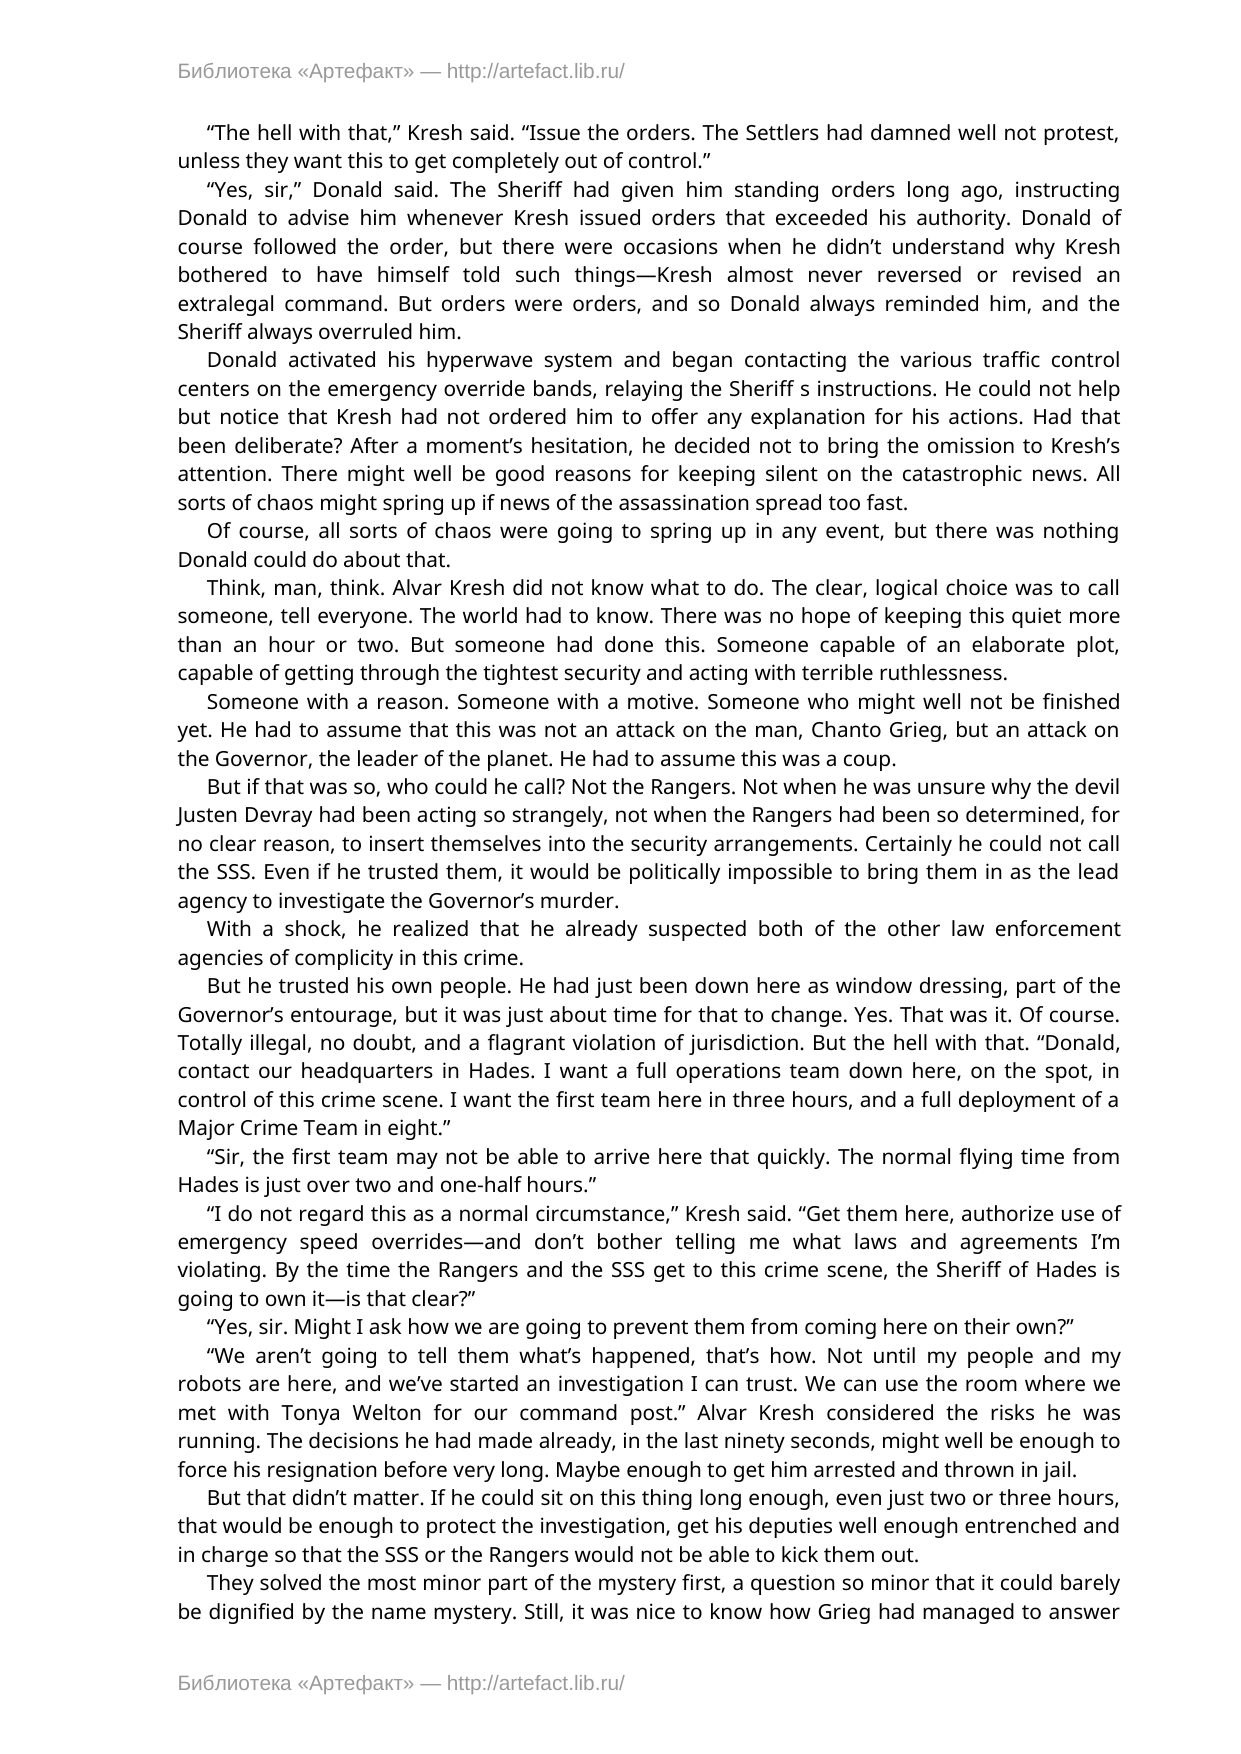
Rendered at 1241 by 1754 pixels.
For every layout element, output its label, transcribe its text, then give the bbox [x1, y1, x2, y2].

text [177, 1568, 1122, 1625]
text With a shock, he realized that he already suspected both of the other law enforcement agencies of complicity in this crime. [177, 914, 1122, 971]
text But if that was so, who could he call? Not the Rangers. Not when he was unsure why the devil Justen Devray had been acting so strangely, not when the Rangers had been so determined, for no clear reason, to insert themselves into the security arrangements. Certainly he could not call the SSS. Even if he trusted them, it would be politically impossible to bring them in as the lead agency to investigate the Governor’s murder. [177, 772, 1122, 914]
text Think, man, think. Alvar Kresh did not know what to do. The clear, logical choice was to call someone, tell everyone. The world had to know. There was no hope of keeping this quiet more than an hour or two. But someone had done this. Someone capable of an elaborate plot, capable of getting through the tightest security and acting with terrible ruthlessness. [177, 573, 1122, 687]
text “I do not regard this as a normal circumstance,” Kresh said. “Get them here, authorize use of emergency speed overrides—and don’t bother telling me what laws and agreements I’m violating. By the time the Rangers and the SSS get to this crime scene, the Sheriff of Hades is going to own it—is that clear?” [177, 1199, 1122, 1312]
text Someone with a reason. Someone with a motive. Someone who might well not be finished yet. He had to assume that this was not an attack on the man, Chanto Grieg, but an attack on the Governor, the leader of the planet. He had to assume this was a coup. [177, 687, 1122, 772]
text “The hell with that,” Kresh said. “Issue the orders. The Settlers had damned well not protest, unless they want this to get completely out of control.” [177, 118, 1122, 175]
text “We aren’t going to tell them what’s happened, that’s how. Not until my people and my robots are here, and we’ve started an investigation I can trust. We can use the room where we met with Tonya Welton for our command post.” Alvar Kresh considered the risks he was running. The decisions he had made already, in the last ninety seconds, might well be enough to force his resignation before very long. Maybe enough to get him arrested and thrown in jail. [177, 1341, 1122, 1483]
text But that didn’t matter. If he could sit on this thing long enough, even just two or three hours, that would be enough to protect the investigation, get his deputies well enough entrenched and in charge so that the SSS or the Rangers would not be able to kick them out. [177, 1483, 1122, 1568]
text “Sir, the first team may not be able to arrive here that quickly. The normal flying time from Hades is just over two and one-half hours.” [177, 1142, 1122, 1199]
text “Yes, sir,” Donald said. The Sheriff had given him standing orders long ago, instructing Donald to advise him whenever Kresh issued orders that exceeded his authority. Donald of course followed the order, but there were occasions when he didn’t understand why Kresh bothered to have himself told such things—Kresh almost never reversed or revised an extralegal command. But orders were orders, and so Donald always reminded him, and the Sheriff always overruled him. [177, 175, 1122, 346]
text But he trusted his own people. He had just been down here as window dressing, part of the Governor’s entourage, but it was just about time for that to change. Yes. That was it. Of course. Totally illegal, no doubt, and a flagrant violation of jurisdiction. But the hell with that. “Donald, contact our headquarters in Hades. I want a full operations team down here, on the spot, in control of this crime scene. I want the first team here in three hours, and a full deployment of a Major Crime Team in eight.” [177, 971, 1122, 1142]
text “Yes, sir. Might I ask how we are going to prevent them from coming here on their own?” [177, 1312, 1122, 1341]
text Donald activated his hyperwave system and began contacting the various traffic control centers on the emergency override bands, relaying the Sheriff s instructions. He could not help but notice that Kresh had not ordered him to offer any explanation for his actions. Had that been deliberate? After a moment’s hesitation, he decided not to bring the omission to Kresh’s attention. There might well be good reasons for keeping silent on the catastrophic news. All sorts of chaos might spring up if news of the assassination spread too fast. [177, 346, 1122, 516]
text Of course, all sorts of chaos were going to spring up in any event, but there was nothing Donald could do about that. [177, 516, 1122, 573]
